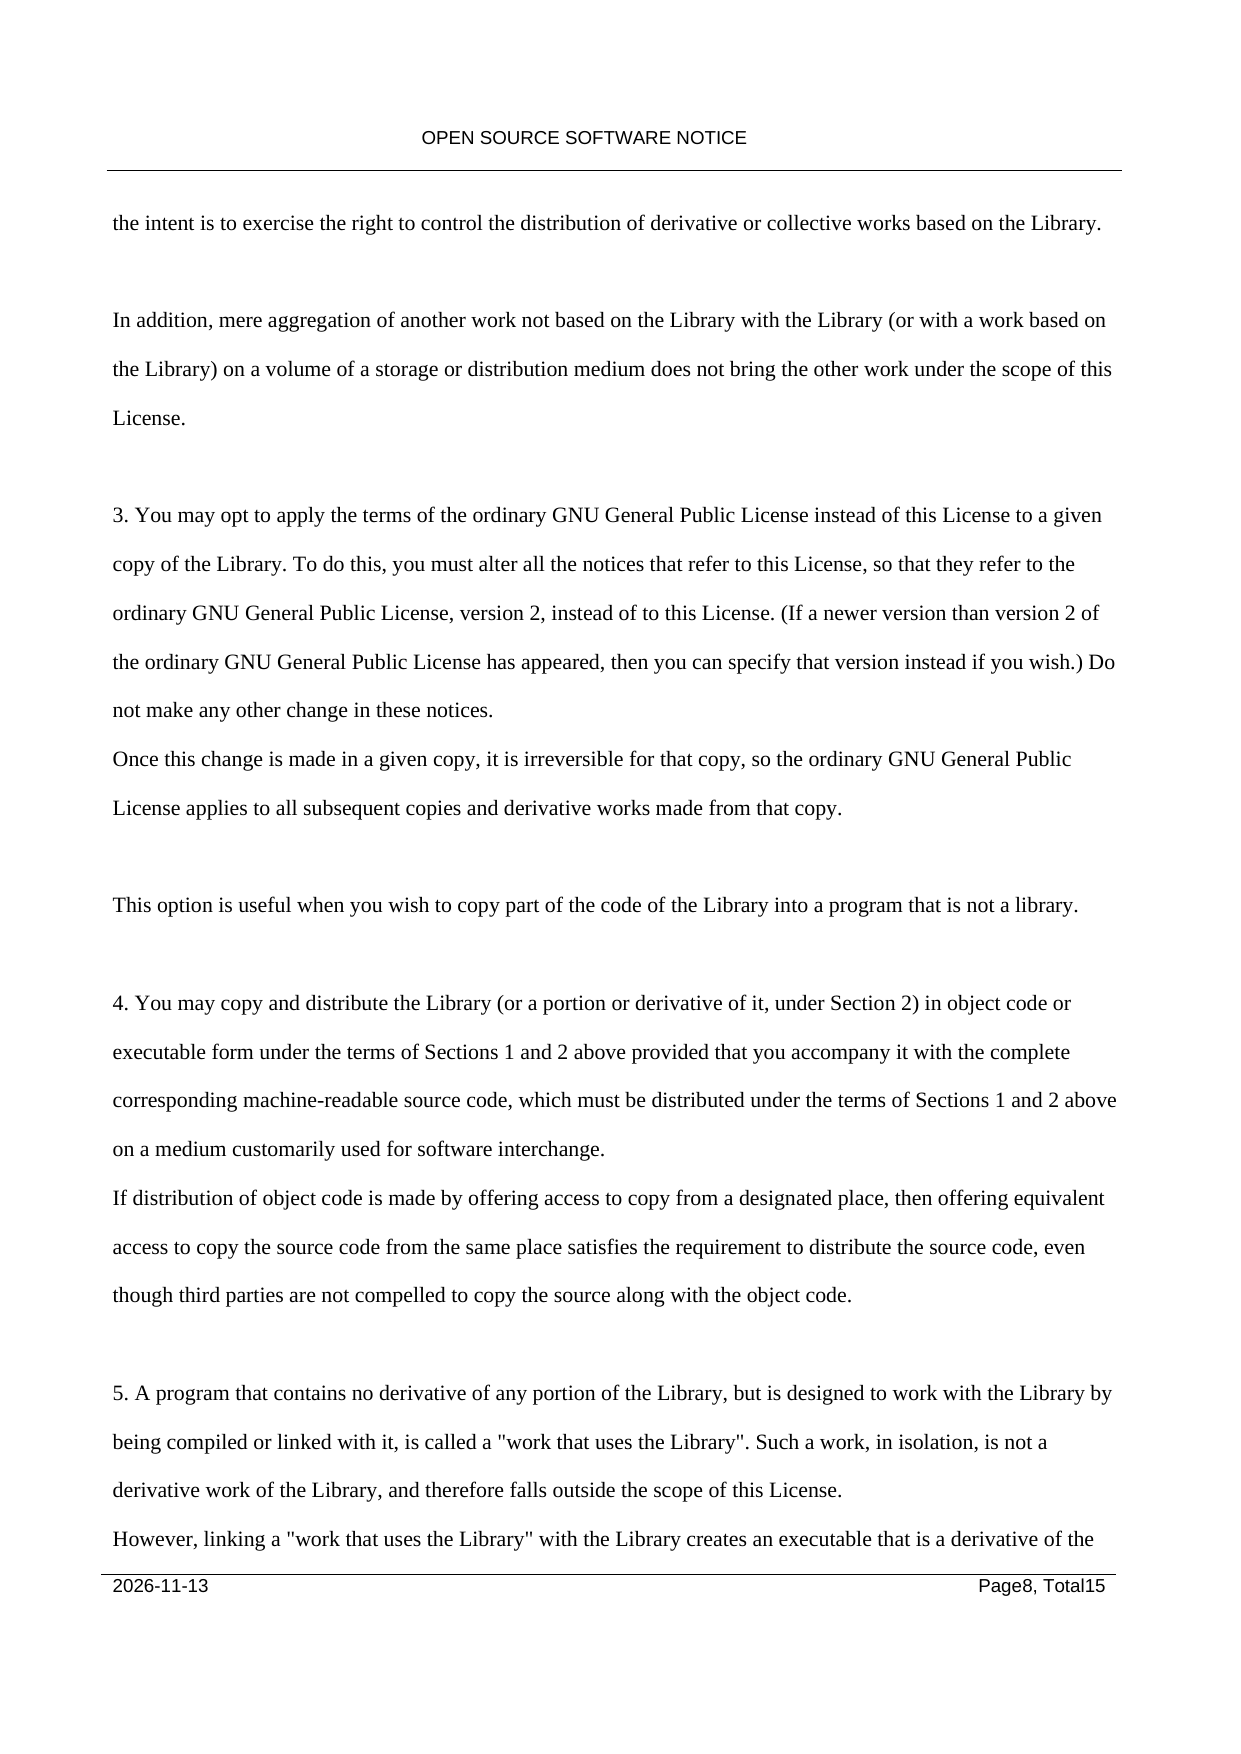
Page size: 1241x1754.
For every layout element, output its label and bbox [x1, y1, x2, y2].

text [112, 206, 1128, 1555]
